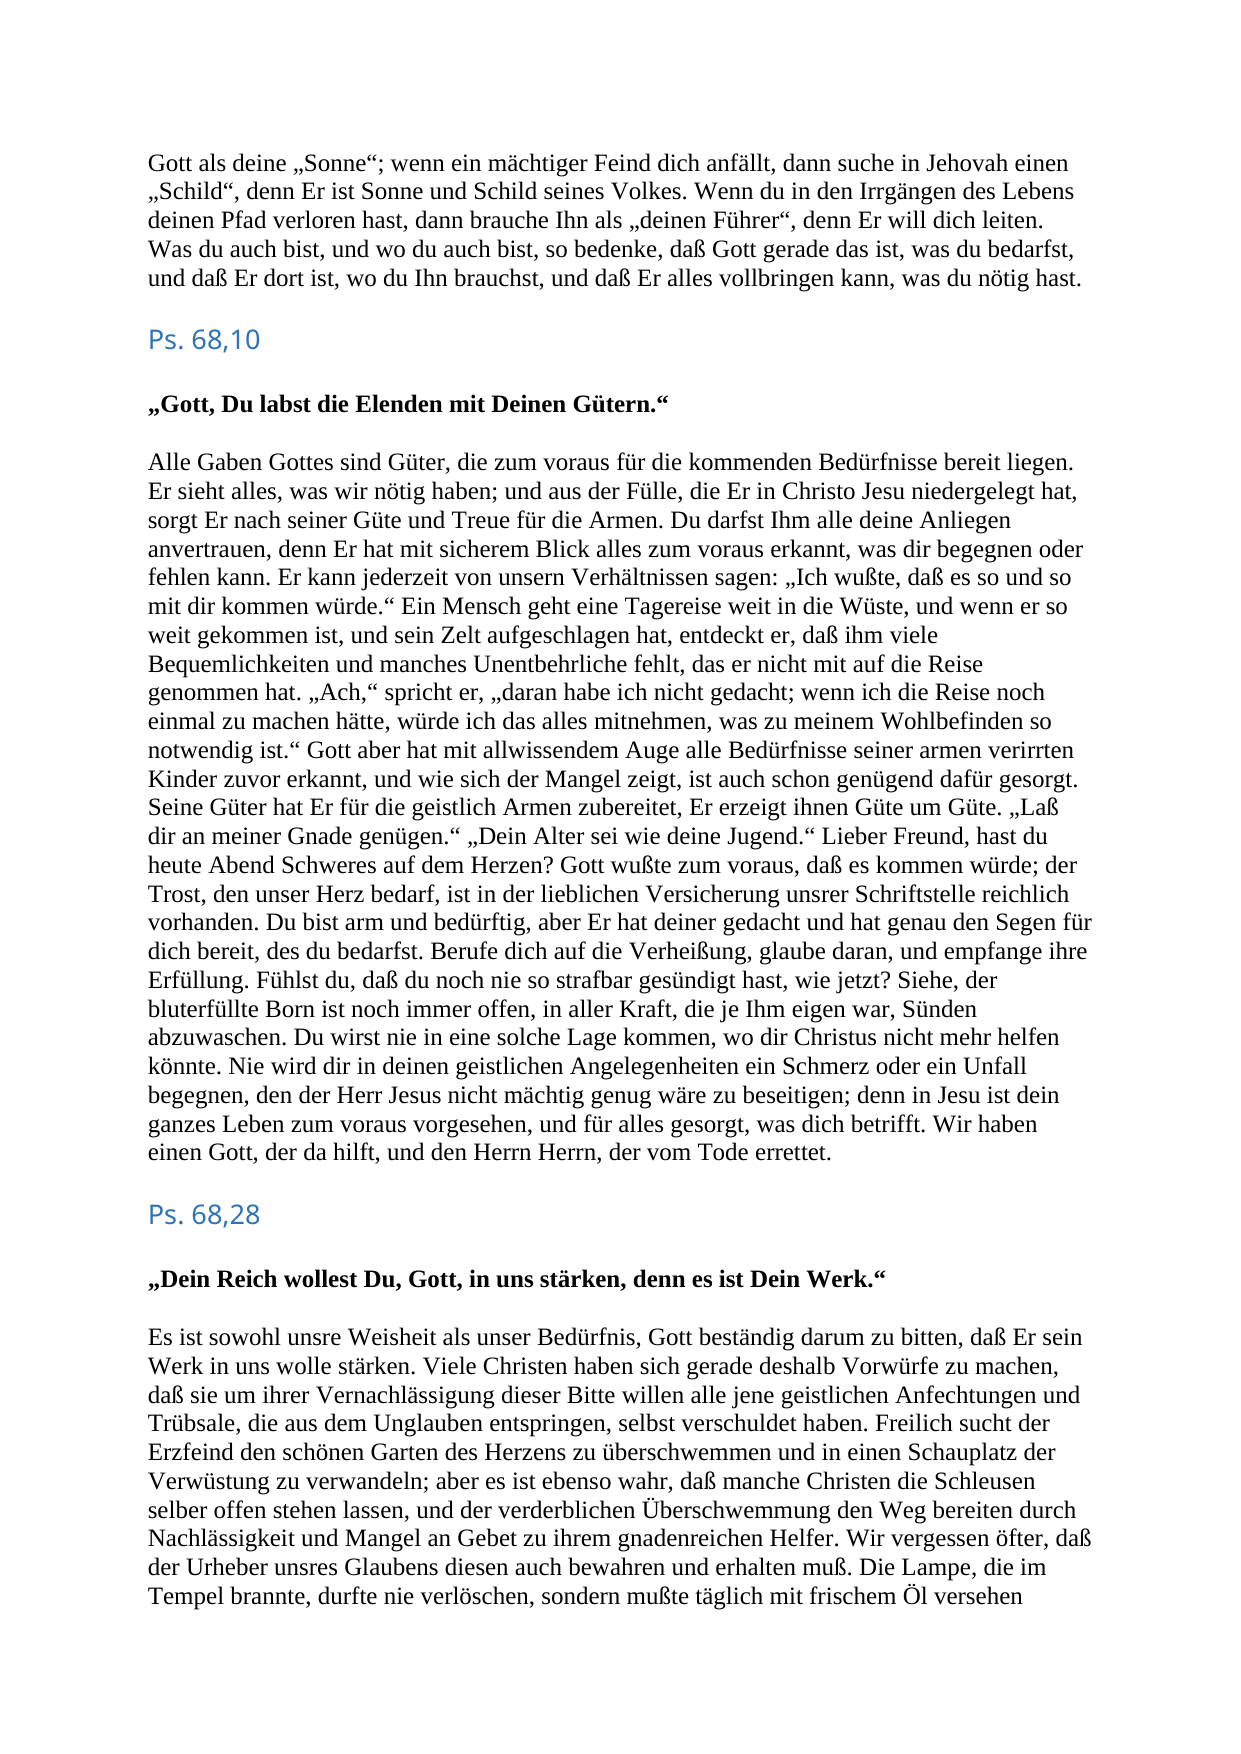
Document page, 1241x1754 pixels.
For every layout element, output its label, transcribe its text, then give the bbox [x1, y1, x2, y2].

text „Gott, Du labst die Elenden mit Deinen Gütern.“ [148, 677, 1093, 706]
text Alle Gaben Gottes sind Güter, die zum voraus für die kommenden Bedürfnisse bereit liegen. Er sieht alles, was wir nötig haben; und aus der Fülle, die Er in Christo Jesu niedergelegt hat, sorgt Er nach seiner Güte und Treue für die Armen. Du darfst Ihm alle deine Anliegen anvertrauen, denn Er hat mit sicherem Blick alles zum voraus erkannt, was dir begegnen oder fehlen kann. Er kann jederzeit von unsern Verhältnissen sagen: „Ich wußte, daß es so und so mit dir kommen würde.“ Ein Mensch geht eine Tagereise weit in die Wüste, und wenn er so weit gekommen ist, und sein Zelt aufgeschlagen hat, entdeckt er, daß ihm viele Bequemlichkeiten und manches Unentbehrliche fehlt, das er nicht mit auf die Reise genommen hat. „Ach,“ spricht er, „daran habe ich nicht gedacht; wenn ich die Reise noch einmal zu machen hätte, würde ich das alles mitnehmen, was zu meinem Wohlbefinden so notwendig ist.“ Gott aber hat mit allwissendem Auge alle Bedürfnisse seiner armen verirrten Kinder zuvor erkannt, und wie sich der Mangel zeigt, ist auch schon genügend dafür gesorgt. Seine Güter hat Er für die geistlich Armen zubereitet, Er erzeigt ihnen Güte um Güte. „Laß dir an meiner Gnade genügen.“ „Dein Alter sei wie deine Jugend.“ Lieber Freund, hast du heute Abend Schweres auf dem Herzen? Gott wußte zum voraus, daß es kommen würde; der Trost, den unser Herz bedarf, ist in der lieblichen Versicherung unsrer Schriftstelle reichlich vorhanden. Du bist arm und bedürftig, aber Er hat deiner gedacht und hat genau den Segen für dich bereit, des du bedarfst. Berufe dich auf die Verheißung, glaube daran, und empfange ihre Erfüllung. Fühlst du, daß du noch nie so strafbar gesündigt hast, wie jetzt? Siehe, der bluterfüllte Born ist noch immer offen, in aller Kraft, die je Ihm eigen war, Sünden abzuwaschen. Du wirst nie in eine solche Lage kommen, wo dir Christus nicht mehr helfen könnte. Nie wird dir in deinen geistlichen Angelegenheiten ein Schmerz oder ein Unfall begegnen, den der Herr Jesus nicht mächtig genug wäre zu beseitigen; denn in Jesu ist dein ganzes Leben zum voraus vorgesehen, und für alles gesorgt, was dich betrifft. Wir haben einen Gott, der da hilft, und den Herrn Herrn, der vom Tode errettet. [148, 735, 1093, 1454]
subtitle Ps. 68,10 [148, 608, 1093, 645]
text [148, 148, 1093, 579]
text „Dein Reich wollest Du, Gott, in uns stärken, denn es ist Dein Werk.“ [148, 1552, 1093, 1581]
subtitle Ps. 68,28 [148, 1483, 1093, 1520]
